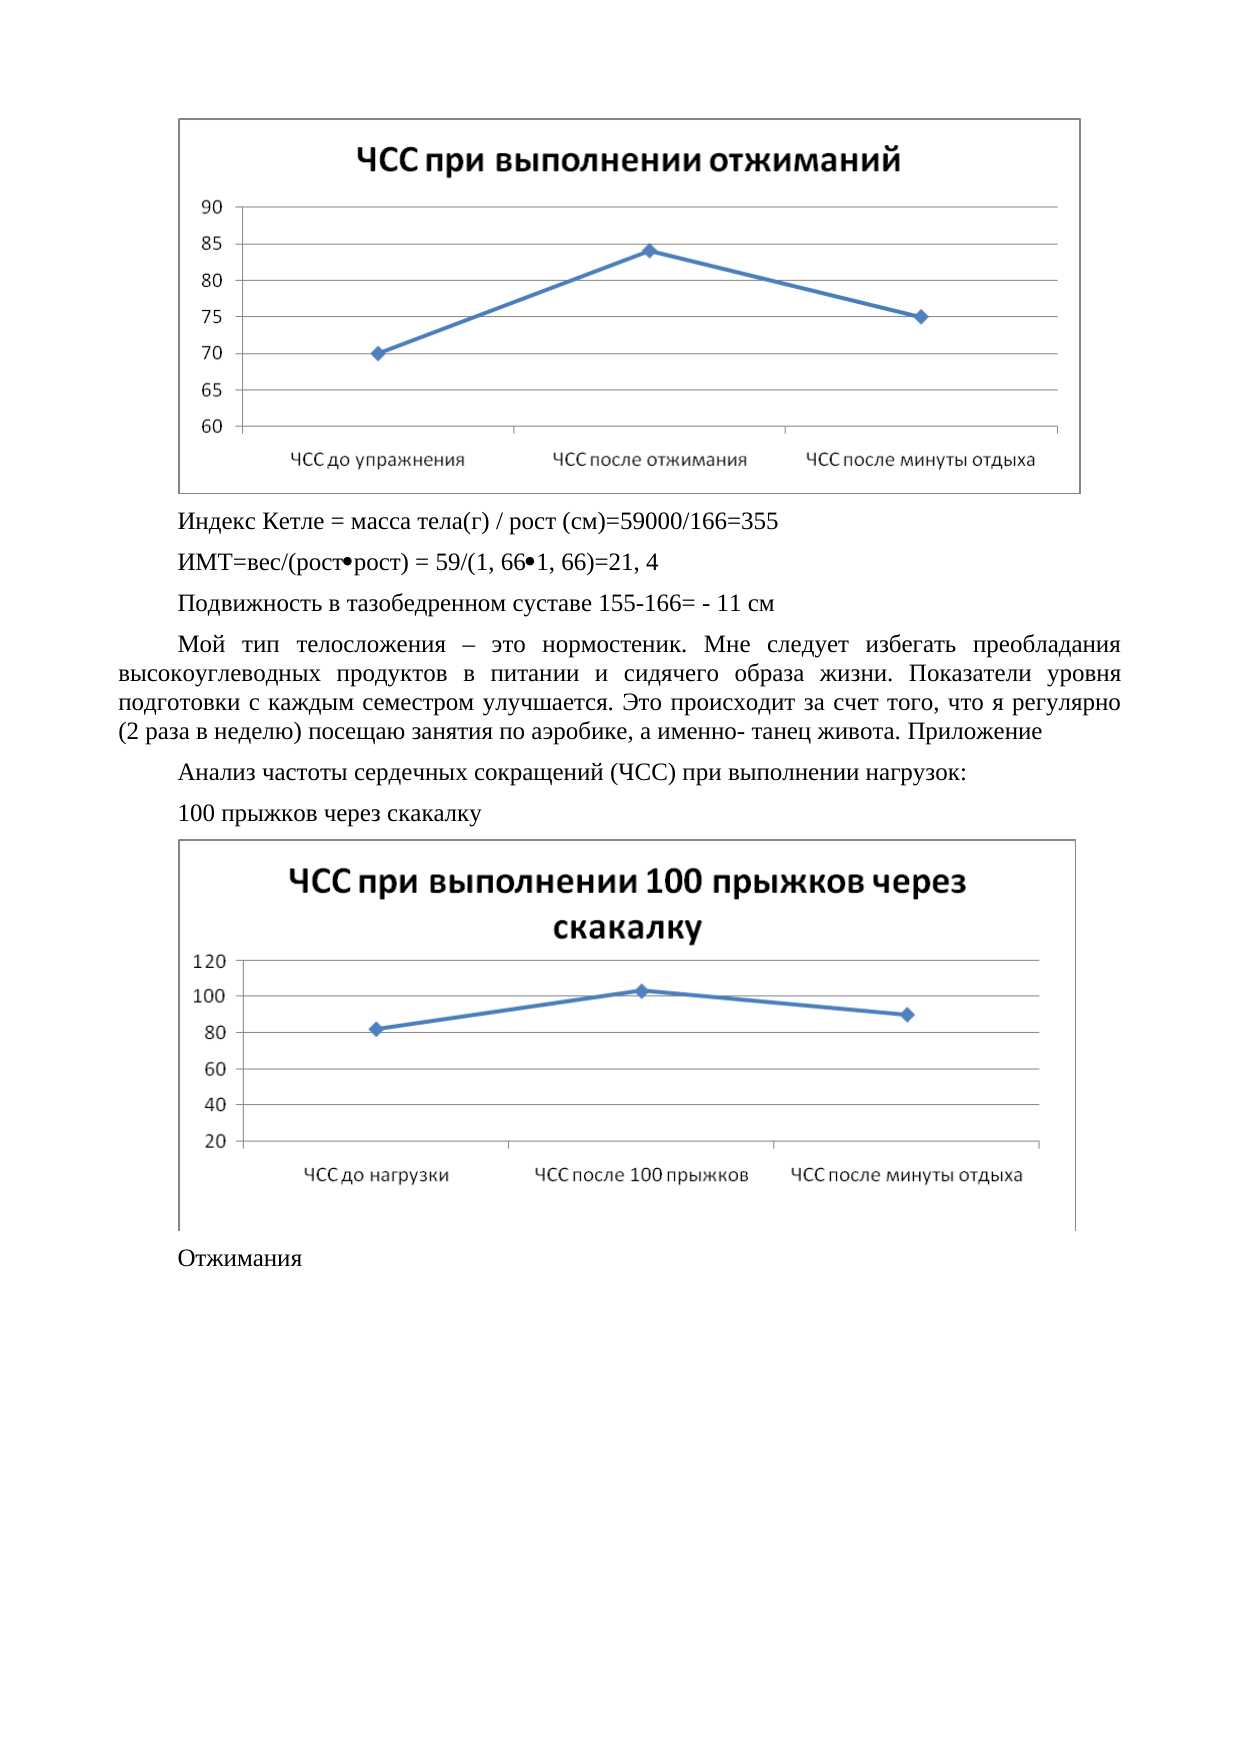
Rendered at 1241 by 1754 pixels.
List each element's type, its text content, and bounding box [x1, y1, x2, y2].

picture [177, 118, 1081, 494]
text ИМТ=вес/(рострост) = 59/(1, 661, 66)=21, 4 [118, 547, 1122, 576]
text Мой тип телосложения – это нормостеник. Мне следует избегать преобладания высокоуглеводных продуктов в питании и сидячего образа жизни. Показатели уровня подготовки с каждым семестром улучшается. Это происходит за счет того, что я регулярно (2 раза в неделю) посещаю занятия по аэробике, а именно- танец живота. Приложение [118, 629, 1122, 744]
text Анализ частоты сердечных сокращений (ЧСС) при выполнении нагрузок: [118, 757, 1122, 786]
text 100 прыжков через скакалку [118, 798, 1122, 827]
text Индекс Кетле = масса тела(г) / рост (см)=59000/166=355 [118, 506, 1122, 534]
text Подвижность в тазобедренном суставе 155-166= - [118, 588, 1122, 617]
picture [177, 839, 1076, 1231]
text Отжимания [118, 1243, 1122, 1271]
